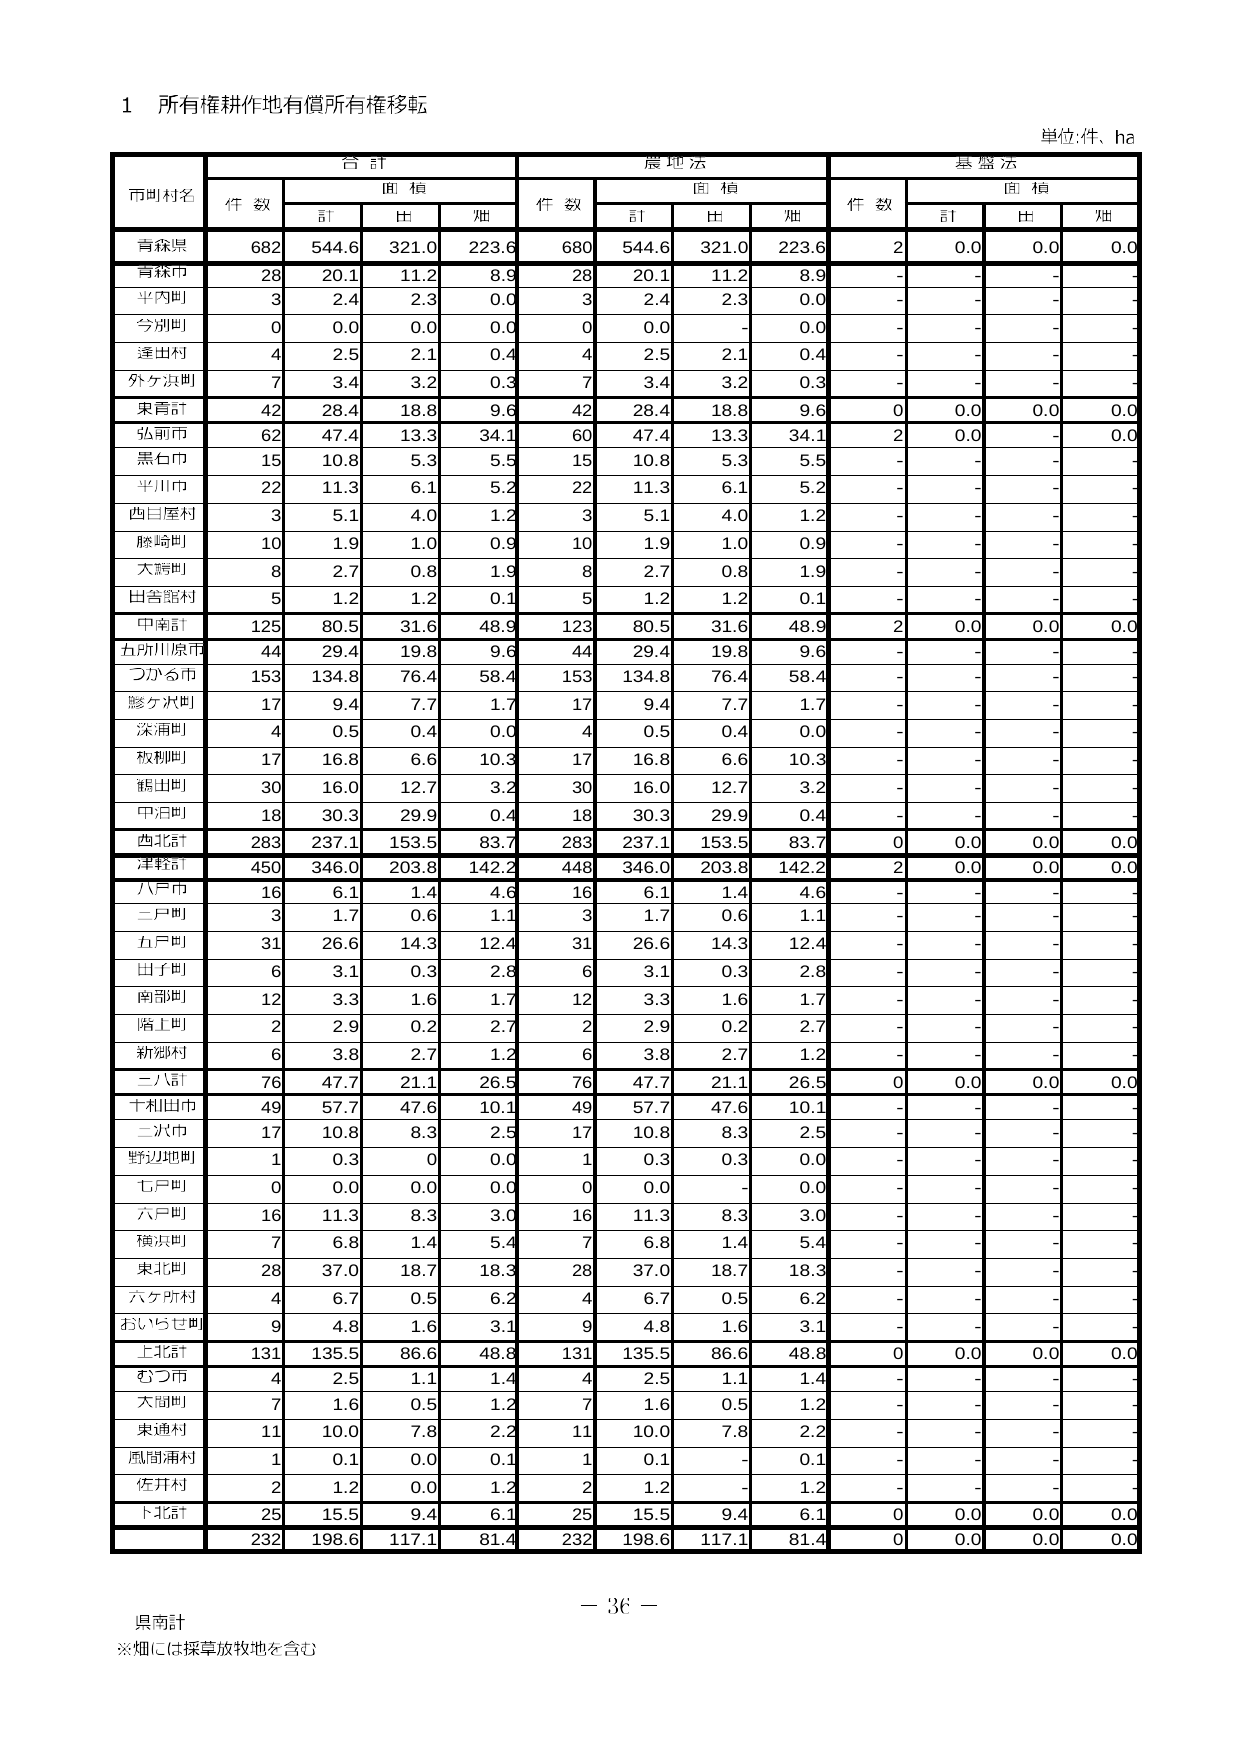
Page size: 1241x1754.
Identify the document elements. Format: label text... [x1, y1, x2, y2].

table_cell 9.4 [674, 1504, 749, 1525]
table_cell - [1063, 720, 1137, 747]
table_cell - [831, 987, 905, 1014]
table_cell 0.0 [363, 1448, 438, 1474]
table_cell 2.7 [363, 1043, 438, 1068]
table_cell [115, 232, 203, 261]
table_cell - [986, 720, 1060, 747]
table_cell [831, 180, 905, 227]
table_cell 142.2 [752, 858, 826, 877]
table_cell 8.3 [363, 1120, 438, 1147]
table_cell 1.2 [441, 1475, 515, 1501]
table_cell [115, 1015, 203, 1041]
table_cell 2.2 [441, 1420, 515, 1446]
table_cell 76.4 [363, 665, 438, 691]
table_cell 0.0 [908, 232, 982, 261]
table_cell - [1063, 748, 1137, 774]
picture [137, 427, 187, 440]
table_cell 12.7 [674, 775, 749, 802]
table_cell 18 [519, 803, 593, 828]
picture [608, 1598, 629, 1614]
table_cell 2 [208, 1475, 282, 1501]
picture [342, 156, 359, 169]
table_cell 1.2 [441, 1043, 515, 1068]
table_cell 16 [519, 882, 593, 903]
picture [689, 156, 706, 169]
table_cell 13.3 [674, 424, 749, 447]
picture [629, 210, 645, 222]
table_cell 198.6 [597, 1530, 671, 1549]
table_cell 48.8 [752, 1343, 826, 1365]
table_cell - [986, 343, 1060, 369]
table_cell - [908, 1176, 982, 1202]
table_cell 47.7 [597, 1071, 671, 1093]
table_cell 0 [831, 399, 905, 421]
picture [137, 480, 187, 492]
table_cell 26.6 [285, 932, 360, 958]
table_cell 2.7 [752, 1015, 826, 1041]
table_cell 2.7 [674, 1043, 749, 1068]
table_cell 0.0 [363, 1176, 438, 1202]
table_cell - [986, 1231, 1060, 1258]
table_cell - [1063, 1204, 1137, 1230]
table_cell 0 [208, 315, 282, 342]
picture [397, 211, 411, 222]
table_cell - [831, 882, 905, 903]
table_cell [115, 1120, 203, 1147]
table_cell 5.3 [674, 448, 749, 475]
table_cell - [986, 904, 1060, 931]
table_cell - [1063, 1231, 1137, 1258]
table_cell [908, 180, 1137, 202]
table_cell 0.3 [363, 960, 438, 986]
table_cell - [986, 1475, 1060, 1501]
table_cell 5.2 [752, 476, 826, 503]
table_header [208, 157, 515, 177]
table_cell 16 [208, 1204, 282, 1230]
table_cell 48.9 [752, 615, 826, 637]
table_cell 15 [519, 448, 593, 475]
table_cell - [908, 1204, 982, 1230]
table_cell 83.7 [441, 831, 515, 853]
table_cell - [1063, 1043, 1137, 1068]
table_cell 16.8 [285, 748, 360, 774]
table_cell 0.0 [285, 1176, 360, 1202]
table_cell - [908, 1448, 982, 1474]
table_cell 3.2 [752, 775, 826, 802]
table_cell - [908, 641, 982, 664]
table_cell [115, 720, 203, 747]
picture [644, 156, 661, 169]
table_cell 0.0 [1063, 615, 1137, 637]
table_cell 0.0 [986, 858, 1060, 877]
table_cell - [908, 882, 982, 903]
table_cell 1.1 [752, 904, 826, 931]
picture [1116, 130, 1134, 144]
table_cell 7.8 [674, 1420, 749, 1446]
table_cell 13.3 [363, 424, 438, 447]
table_cell 28.4 [285, 399, 360, 421]
table_cell - [1063, 343, 1137, 369]
table_cell 0.0 [908, 615, 982, 637]
picture [137, 857, 187, 870]
picture [137, 1180, 187, 1192]
table_cell 0.3 [441, 371, 515, 396]
table_cell 0.0 [986, 1071, 1060, 1093]
table_cell 9 [208, 1314, 282, 1339]
table_cell 6.2 [752, 1287, 826, 1313]
table_cell 1.7 [752, 692, 826, 719]
picture [137, 291, 187, 304]
table_cell 2.7 [597, 559, 671, 586]
table_cell 0.0 [1063, 1343, 1137, 1365]
table_cell - [986, 476, 1060, 503]
table_cell 3.1 [597, 960, 671, 986]
table_cell - [908, 504, 982, 531]
table_cell 2.5 [597, 343, 671, 369]
table_cell 6.8 [285, 1231, 360, 1258]
table_cell 4.6 [752, 882, 826, 903]
table_cell 5.3 [363, 448, 438, 475]
table_cell 0.0 [986, 615, 1060, 637]
table_cell - [1063, 1148, 1137, 1175]
picture [875, 198, 892, 211]
table_cell 232 [519, 1530, 593, 1549]
table_cell 3.2 [363, 371, 438, 396]
table_cell [285, 205, 360, 227]
table_cell - [1063, 1096, 1137, 1119]
table_cell - [908, 665, 982, 691]
table_cell 11.3 [285, 476, 360, 503]
table_cell - [986, 1096, 1060, 1119]
table_header [831, 157, 1137, 177]
table_cell 0.0 [986, 1343, 1060, 1365]
picture [940, 210, 957, 222]
table_cell 11 [208, 1420, 282, 1446]
table_cell 26.5 [752, 1071, 826, 1093]
picture [137, 239, 187, 252]
table_cell - [1063, 775, 1137, 802]
table_cell 28 [208, 266, 282, 286]
table_cell 0.0 [441, 720, 515, 747]
table_cell 28 [519, 1259, 593, 1286]
table_cell 8.3 [674, 1120, 749, 1147]
table_cell 47.4 [285, 424, 360, 447]
table_cell 1.9 [285, 532, 360, 558]
table_cell 1.2 [441, 504, 515, 531]
table_cell 7.8 [363, 1420, 438, 1446]
picture [137, 563, 187, 575]
table_cell - [908, 1259, 982, 1286]
table_cell 12 [208, 987, 282, 1014]
table_cell [115, 1420, 203, 1446]
table_cell [115, 904, 203, 931]
table_cell 1.2 [597, 587, 671, 612]
table_cell [752, 205, 826, 227]
table_cell 142.2 [441, 858, 515, 877]
table_cell - [986, 1259, 1060, 1286]
table_cell 1.2 [363, 587, 438, 612]
table_cell 0.0 [1063, 1504, 1137, 1525]
picture [137, 1478, 187, 1491]
table_cell - [908, 448, 982, 475]
table_cell 0.4 [752, 803, 826, 828]
table_cell [115, 1231, 203, 1258]
table_cell 346.0 [597, 858, 671, 877]
table_cell 31.6 [674, 615, 749, 637]
table_cell - [986, 448, 1060, 475]
table_cell 0.3 [285, 1148, 360, 1175]
table_cell 11 [519, 1420, 593, 1446]
table_cell 1.4 [441, 1368, 515, 1391]
table_cell - [1063, 448, 1137, 475]
table_cell 1.2 [441, 1392, 515, 1419]
table_cell 0.0 [1063, 831, 1137, 853]
table_cell - [831, 1448, 905, 1474]
table_cell 283 [208, 831, 282, 853]
table_cell - [986, 1314, 1060, 1339]
table_cell 6.1 [441, 1504, 515, 1525]
table_cell [115, 748, 203, 774]
table_cell 5 [519, 587, 593, 612]
table_cell 0.0 [908, 1343, 982, 1365]
table_cell - [1063, 315, 1137, 342]
table_cell 0.8 [363, 559, 438, 586]
picture [129, 1290, 196, 1303]
table_cell - [986, 371, 1060, 396]
table_cell - [1063, 1475, 1137, 1501]
picture [720, 182, 738, 194]
table_cell - [1063, 665, 1137, 691]
table_cell [115, 1475, 203, 1501]
table_cell 0.0 [752, 1176, 826, 1202]
table_cell 0.0 [752, 720, 826, 747]
picture [137, 723, 187, 736]
picture [138, 1018, 187, 1031]
table_cell 0.0 [752, 315, 826, 342]
table_cell 10.8 [285, 448, 360, 475]
table_cell [441, 205, 515, 227]
table_cell 0.0 [986, 232, 1060, 261]
table_cell 9.6 [441, 399, 515, 421]
table_cell - [986, 1448, 1060, 1474]
table_cell 6.8 [597, 1231, 671, 1258]
table_cell 2.5 [285, 1368, 360, 1391]
table_cell 6.1 [674, 476, 749, 503]
table_cell [908, 205, 982, 227]
table_cell 17 [519, 1120, 593, 1147]
picture [118, 1614, 316, 1656]
table_cell 22 [208, 476, 282, 503]
table_cell 0.0 [363, 1475, 438, 1501]
table_cell - [831, 504, 905, 531]
table_cell 2.9 [285, 1015, 360, 1041]
table_cell 15 [208, 448, 282, 475]
picture [137, 1046, 187, 1059]
table_cell - [908, 803, 982, 828]
table_cell - [986, 315, 1060, 342]
table_cell 1 [519, 1448, 593, 1474]
table_cell [115, 858, 203, 877]
table_cell 18.8 [363, 399, 438, 421]
table_cell - [986, 1148, 1060, 1175]
table_cell 1.6 [363, 1314, 438, 1339]
table_cell 3.4 [597, 371, 671, 396]
table_cell 37.0 [597, 1259, 671, 1286]
table_cell 1.2 [285, 1475, 360, 1501]
table_cell [674, 205, 749, 227]
table_cell 9 [519, 1314, 593, 1339]
table_cell 31 [208, 932, 282, 958]
table_cell 10.0 [597, 1420, 671, 1446]
table_cell 29.4 [285, 641, 360, 664]
table_cell 6.1 [363, 476, 438, 503]
table_cell 0.1 [752, 1448, 826, 1474]
table_cell - [908, 692, 982, 719]
table_cell 346.0 [285, 858, 360, 877]
table_cell 1.4 [363, 1231, 438, 1258]
table_cell 0.0 [1063, 858, 1137, 877]
table_cell 16 [519, 1204, 593, 1230]
table_cell 153 [519, 665, 593, 691]
table_cell - [908, 1015, 982, 1041]
table_cell 47.6 [674, 1096, 749, 1119]
table_cell 1.9 [441, 559, 515, 586]
table_cell 6 [519, 1043, 593, 1068]
table_cell 0.0 [986, 1504, 1060, 1525]
table_cell 15.5 [597, 1504, 671, 1525]
table_cell 9.4 [285, 692, 360, 719]
picture [137, 1506, 187, 1519]
picture [666, 156, 683, 169]
table_cell 0.0 [597, 315, 671, 342]
table_cell - [908, 315, 982, 342]
table_cell 8.9 [752, 266, 826, 286]
table_cell 9.6 [441, 641, 515, 664]
table_cell [115, 615, 203, 637]
table_cell 0.0 [752, 1148, 826, 1175]
table_cell 29.4 [597, 641, 671, 664]
table_cell 0.4 [752, 343, 826, 369]
table_cell 1.1 [441, 904, 515, 931]
table_cell 232 [208, 1530, 282, 1549]
table_cell 1.2 [285, 587, 360, 612]
table_cell 29.9 [363, 803, 438, 828]
table_cell - [986, 288, 1060, 314]
table_cell [115, 1259, 203, 1286]
table_cell 49 [208, 1096, 282, 1119]
table_cell 3 [519, 504, 593, 531]
table_cell [115, 532, 203, 558]
table_cell 3.2 [441, 775, 515, 802]
table_cell 47.6 [363, 1096, 438, 1119]
table_cell 4.6 [441, 882, 515, 903]
table_cell 0.0 [441, 1176, 515, 1202]
table_cell 117.1 [363, 1530, 438, 1549]
table_cell 2 [831, 858, 905, 877]
table_cell 1.2 [752, 504, 826, 531]
picture [137, 751, 187, 764]
table_cell 131 [208, 1343, 282, 1365]
table_cell 2 [831, 424, 905, 447]
table_cell 9.6 [752, 399, 826, 421]
table_cell 30.3 [597, 803, 671, 828]
table_cell - [1063, 1120, 1137, 1147]
table_cell - [908, 476, 982, 503]
table_cell 223.6 [752, 232, 826, 261]
table_cell - [831, 1096, 905, 1119]
table_cell 2.3 [363, 288, 438, 314]
table_cell - [986, 532, 1060, 558]
table_cell - [986, 960, 1060, 986]
table_cell 3.3 [285, 987, 360, 1014]
table_cell 86.6 [363, 1343, 438, 1365]
table_cell 5.4 [752, 1231, 826, 1258]
table_cell - [831, 1259, 905, 1286]
table_cell 6.6 [674, 748, 749, 774]
table_cell 3.2 [674, 371, 749, 396]
picture [1041, 128, 1074, 144]
picture [137, 1370, 187, 1383]
table_cell 134.8 [597, 665, 671, 691]
table_cell 3 [208, 904, 282, 931]
table_cell 0.8 [674, 559, 749, 586]
table_cell [208, 180, 282, 227]
table_cell [519, 180, 593, 227]
table_cell 3 [208, 288, 282, 314]
table_cell 3.4 [285, 371, 360, 396]
table_cell - [831, 1420, 905, 1446]
table_cell - [831, 448, 905, 475]
table_cell 0.5 [674, 1287, 749, 1313]
table_cell [115, 266, 203, 286]
table_cell 17 [519, 748, 593, 774]
table_cell - [831, 476, 905, 503]
table_cell 3.3 [597, 987, 671, 1014]
table_cell - [986, 587, 1060, 612]
table_cell 1.2 [752, 1043, 826, 1068]
table_cell [115, 831, 203, 853]
table_cell [115, 987, 203, 1014]
table_cell - [908, 960, 982, 986]
table_cell [115, 1448, 203, 1474]
table_cell 3.8 [285, 1043, 360, 1068]
picture [129, 189, 194, 202]
table_cell [597, 180, 826, 202]
picture [137, 908, 187, 920]
table_cell 0.0 [285, 315, 360, 342]
table_cell - [1063, 882, 1137, 903]
table_cell 1.7 [441, 692, 515, 719]
table_cell - [831, 1475, 905, 1501]
table_cell 22 [519, 476, 593, 503]
table_cell - [908, 559, 982, 586]
table_cell - [831, 587, 905, 612]
table_cell - [831, 1043, 905, 1068]
table_cell 10.0 [285, 1420, 360, 1446]
table_cell 11.2 [363, 266, 438, 286]
table_cell 81.4 [441, 1530, 515, 1549]
picture [693, 182, 709, 194]
table_cell [115, 399, 203, 421]
table_cell [115, 1176, 203, 1202]
table_cell - [1063, 1259, 1137, 1286]
table_cell - [986, 748, 1060, 774]
table_cell 11.2 [674, 266, 749, 286]
table_cell 0.0 [908, 858, 982, 877]
table_cell [115, 882, 203, 903]
table_cell 8 [208, 559, 282, 586]
table_cell 6.7 [285, 1287, 360, 1313]
table_cell 2.1 [363, 343, 438, 369]
table_cell 2.8 [441, 960, 515, 986]
picture [1077, 128, 1103, 144]
table_cell 42 [519, 399, 593, 421]
table_cell - [831, 559, 905, 586]
table_cell 7 [208, 1392, 282, 1419]
table_cell 544.6 [597, 232, 671, 261]
picture [536, 198, 553, 211]
table_cell 30 [208, 775, 282, 802]
table_cell 680 [519, 232, 593, 261]
table_cell 57.7 [597, 1096, 671, 1119]
picture [137, 882, 187, 895]
table_cell 34.1 [441, 424, 515, 447]
picture [130, 590, 196, 603]
table_cell 0 [831, 1071, 905, 1093]
picture [318, 210, 334, 222]
table_cell 1.1 [363, 1368, 438, 1391]
table_cell 5.1 [597, 504, 671, 531]
table_cell 1.7 [597, 904, 671, 931]
table_cell - [1063, 1448, 1137, 1474]
table_cell 86.6 [674, 1343, 749, 1365]
table_cell - [986, 1176, 1060, 1202]
table_cell - [1063, 371, 1137, 396]
picture [253, 198, 270, 211]
table_cell - [986, 559, 1060, 586]
picture [137, 1423, 187, 1436]
table_cell 0.0 [441, 315, 515, 342]
table_cell 76 [208, 1071, 282, 1093]
table_cell 2.4 [285, 288, 360, 314]
table_cell 58.4 [441, 665, 515, 691]
table_cell 0.1 [597, 1448, 671, 1474]
table_cell 7 [519, 1231, 593, 1258]
picture [138, 807, 187, 819]
table_cell - [831, 641, 905, 664]
table_cell - [986, 504, 1060, 531]
table_cell 0.0 [752, 288, 826, 314]
table_cell - [674, 315, 749, 342]
table_cell 321.0 [363, 232, 438, 261]
picture [137, 452, 187, 465]
table_cell - [1063, 1368, 1137, 1391]
table_cell 4.0 [674, 504, 749, 531]
table_cell 0.4 [441, 803, 515, 828]
table_cell 0.0 [441, 288, 515, 314]
table_cell - [831, 720, 905, 747]
table_cell - [986, 665, 1060, 691]
table_cell - [674, 1475, 749, 1501]
table_cell 1.9 [752, 559, 826, 586]
table_cell 2 [519, 1015, 593, 1041]
table_cell 49 [519, 1096, 593, 1119]
table_header [115, 157, 203, 227]
table_cell [115, 559, 203, 586]
table_cell - [831, 1231, 905, 1258]
table_cell - [908, 1148, 982, 1175]
table_cell 10.8 [285, 1120, 360, 1147]
table_cell 8.3 [363, 1204, 438, 1230]
table_cell - [986, 1420, 1060, 1446]
table_cell 12.4 [441, 932, 515, 958]
table_cell - [831, 343, 905, 369]
table_cell - [908, 1287, 982, 1313]
table_cell 3.0 [441, 1204, 515, 1230]
table_cell 17 [208, 1120, 282, 1147]
picture [137, 1073, 187, 1086]
picture [129, 668, 196, 681]
table_cell - [986, 266, 1060, 286]
table_cell 135.5 [597, 1343, 671, 1365]
table_cell 0.0 [908, 424, 982, 447]
table_cell 80.5 [597, 615, 671, 637]
table_cell - [986, 1015, 1060, 1041]
table_cell 0.0 [1063, 1530, 1137, 1549]
table_cell 0 [831, 1504, 905, 1525]
table_cell 0.1 [441, 587, 515, 612]
table_cell - [908, 532, 982, 558]
table_cell 7.7 [674, 692, 749, 719]
table_cell 5.2 [441, 476, 515, 503]
table_cell 0.0 [986, 399, 1060, 421]
table_cell 80.5 [285, 615, 360, 637]
table_cell - [908, 932, 982, 958]
table_cell - [1063, 476, 1137, 503]
table_cell - [908, 343, 982, 369]
table_cell [115, 1392, 203, 1419]
table_cell - [1063, 803, 1137, 828]
picture [137, 1235, 187, 1247]
table_cell 0.2 [674, 1015, 749, 1041]
table_cell 16.0 [285, 775, 360, 802]
table_cell 3.1 [752, 1314, 826, 1339]
table_cell 11.3 [597, 476, 671, 503]
table_cell 1.7 [285, 904, 360, 931]
table_cell 4 [519, 1368, 593, 1391]
table_cell - [831, 1314, 905, 1339]
picture [138, 618, 187, 631]
table_cell - [1063, 288, 1137, 314]
table_cell 7 [519, 1392, 593, 1419]
table_cell - [1063, 641, 1137, 664]
table_cell 18.8 [674, 399, 749, 421]
table_header [519, 157, 826, 177]
table_cell 26.6 [597, 932, 671, 958]
table_cell 131 [519, 1343, 593, 1365]
table_cell 9.6 [752, 641, 826, 664]
table_cell - [1063, 1015, 1137, 1041]
table_cell 1.6 [597, 1392, 671, 1419]
table_cell 47.4 [597, 424, 671, 447]
table_cell 4.8 [597, 1314, 671, 1339]
table_cell 2.1 [674, 343, 749, 369]
table_cell - [908, 1120, 982, 1147]
table_cell 17 [519, 692, 593, 719]
table_cell 11.3 [597, 1204, 671, 1230]
table_cell 1.6 [363, 987, 438, 1014]
table_cell 450 [208, 858, 282, 877]
table_cell 20.1 [597, 266, 671, 286]
table_cell 0.0 [441, 1148, 515, 1175]
table_cell - [908, 775, 982, 802]
table_cell 48.8 [441, 1343, 515, 1365]
table_cell 0.2 [363, 1015, 438, 1041]
table_cell 0.1 [441, 1448, 515, 1474]
table_cell 10 [208, 532, 282, 558]
picture [382, 182, 398, 194]
picture [137, 779, 187, 792]
table_cell - [908, 1392, 982, 1419]
table_cell 0.0 [1063, 424, 1137, 447]
table_cell - [1063, 1176, 1137, 1202]
table_cell 21.1 [674, 1071, 749, 1093]
picture [784, 210, 800, 222]
picture [138, 963, 187, 976]
table_cell 1.6 [285, 1392, 360, 1419]
table_cell 1.2 [674, 587, 749, 612]
table_cell 62 [208, 424, 282, 447]
table_cell 0.6 [363, 904, 438, 931]
picture [978, 156, 994, 169]
table_cell 4 [208, 1368, 282, 1391]
table_cell 0.0 [1063, 399, 1137, 421]
table_cell - [986, 692, 1060, 719]
table_cell [115, 315, 203, 342]
table_cell 544.6 [285, 232, 360, 261]
table_cell [115, 476, 203, 503]
table_cell 1 [208, 1448, 282, 1474]
table_cell - [831, 960, 905, 986]
table_cell 0.5 [363, 1392, 438, 1419]
table_cell 0.5 [363, 1287, 438, 1313]
table_cell 18.3 [441, 1259, 515, 1286]
table_cell 34.1 [752, 424, 826, 447]
table_cell 18.7 [674, 1259, 749, 1286]
table_cell 25 [519, 1504, 593, 1525]
table_cell 14.3 [674, 932, 749, 958]
table_cell 2.7 [441, 1015, 515, 1041]
table_cell 0 [519, 315, 593, 342]
table_cell 4 [519, 720, 593, 747]
table_cell 9.4 [363, 1504, 438, 1525]
table_cell 2.8 [752, 960, 826, 986]
table_cell - [986, 424, 1060, 447]
table_cell [986, 205, 1060, 227]
table_cell 37.0 [285, 1259, 360, 1286]
table_cell 123 [519, 615, 593, 637]
table_cell 0.3 [752, 371, 826, 396]
table_cell 10.8 [597, 1120, 671, 1147]
table_cell 0.9 [441, 532, 515, 558]
picture [708, 211, 722, 222]
table_cell 0 [831, 1530, 905, 1549]
table_cell - [986, 932, 1060, 958]
table_cell [115, 803, 203, 828]
table_cell 19.8 [363, 641, 438, 664]
table_cell 203.8 [674, 858, 749, 877]
table_cell - [1063, 1420, 1137, 1446]
table_cell 8.9 [441, 266, 515, 286]
table_cell 4 [519, 1287, 593, 1313]
picture [137, 1262, 187, 1275]
table_cell [115, 288, 203, 314]
table_cell 2.5 [752, 1120, 826, 1147]
table_cell - [1063, 532, 1137, 558]
table_cell - [831, 665, 905, 691]
table_cell 12.4 [752, 932, 826, 958]
table_cell 7.7 [363, 692, 438, 719]
table_cell [115, 1287, 203, 1313]
table_cell 7 [208, 1231, 282, 1258]
table_cell - [831, 371, 905, 396]
table_cell 12.7 [363, 775, 438, 802]
table_cell - [831, 932, 905, 958]
picture [129, 507, 196, 520]
table_cell 20.1 [285, 266, 360, 286]
table_cell 4 [208, 720, 282, 747]
table_cell 0.9 [752, 532, 826, 558]
table_cell 0.3 [674, 960, 749, 986]
picture [121, 1318, 153, 1330]
table_cell 10.1 [752, 1096, 826, 1119]
table_cell [115, 1071, 203, 1093]
table_cell 28.4 [597, 399, 671, 421]
table_cell - [986, 775, 1060, 802]
table_cell 15.5 [285, 1504, 360, 1525]
table_cell - [908, 748, 982, 774]
table_cell 0.4 [441, 343, 515, 369]
table_cell 1 [519, 1148, 593, 1175]
table_cell - [986, 1204, 1060, 1230]
table_cell 60 [519, 424, 593, 447]
table_cell 12 [519, 987, 593, 1014]
table_cell 0.0 [1063, 232, 1137, 261]
table_cell - [986, 803, 1060, 828]
table_cell 16 [208, 882, 282, 903]
table_cell 0.1 [285, 1448, 360, 1474]
table_cell - [674, 1176, 749, 1202]
table_cell 28 [519, 266, 593, 286]
table_cell 31.6 [363, 615, 438, 637]
table_cell - [908, 987, 982, 1014]
table_cell 10.3 [441, 748, 515, 774]
table_cell 1.1 [674, 1368, 749, 1391]
table_cell 48.9 [441, 615, 515, 637]
table_cell 2 [208, 1015, 282, 1041]
table_cell - [986, 1287, 1060, 1313]
table_cell 6.7 [597, 1287, 671, 1313]
table_cell - [831, 1015, 905, 1041]
table_cell 1.4 [674, 882, 749, 903]
table_cell 198.6 [285, 1530, 360, 1549]
table_cell 6.6 [363, 748, 438, 774]
table_cell 3.1 [441, 1314, 515, 1339]
table_cell 134.8 [285, 665, 360, 691]
table_cell - [986, 1043, 1060, 1068]
table_cell 0.0 [986, 831, 1060, 853]
table_cell [115, 1530, 203, 1549]
table_cell 0.3 [597, 1148, 671, 1175]
table_cell 0.0 [986, 1530, 1060, 1549]
picture [128, 374, 196, 387]
table_cell - [986, 641, 1060, 664]
table_cell 5.1 [285, 504, 360, 531]
table_cell - [908, 371, 982, 396]
table_cell - [1063, 960, 1137, 986]
table_cell - [831, 266, 905, 286]
table_cell 1.0 [674, 532, 749, 558]
table_cell 16.8 [597, 748, 671, 774]
table_cell 6 [208, 960, 282, 986]
table_cell - [908, 1096, 982, 1119]
table_cell 11.3 [285, 1204, 360, 1230]
table_cell 1.6 [674, 1314, 749, 1339]
table_cell - [908, 1475, 982, 1501]
table_cell [115, 641, 203, 664]
table_cell 14.3 [363, 932, 438, 958]
table_cell 3 [519, 904, 593, 931]
table_cell 0.0 [363, 315, 438, 342]
table_cell 10 [519, 532, 593, 558]
table_cell 6 [519, 960, 593, 986]
table_cell 10.1 [441, 1096, 515, 1119]
table_cell 153.5 [674, 831, 749, 853]
table_cell 18.7 [363, 1259, 438, 1286]
table_cell [115, 1343, 203, 1365]
table_cell 18.3 [752, 1259, 826, 1286]
table_cell 2 [831, 232, 905, 261]
table_cell 2.9 [597, 1015, 671, 1041]
picture [1095, 210, 1111, 222]
table_cell 3 [208, 504, 282, 531]
table_cell 0 [519, 1176, 593, 1202]
table_cell 682 [208, 232, 282, 261]
table_cell 2.3 [674, 288, 749, 314]
table_cell - [908, 288, 982, 314]
table_cell 0.0 [597, 1176, 671, 1202]
table_cell 81.4 [752, 1530, 826, 1549]
table_cell - [986, 987, 1060, 1014]
picture [847, 198, 864, 211]
picture [1019, 211, 1033, 222]
table_cell 0 [831, 1343, 905, 1365]
table_cell [363, 205, 438, 227]
picture [955, 156, 972, 169]
table_cell [115, 932, 203, 958]
picture [137, 1207, 187, 1220]
table_cell - [831, 315, 905, 342]
table_cell 5.4 [441, 1231, 515, 1258]
table_cell 16.0 [597, 775, 671, 802]
table_cell 0.3 [674, 1148, 749, 1175]
table_cell [115, 1314, 203, 1339]
table_cell 0.5 [285, 720, 360, 747]
table_cell 1.7 [752, 987, 826, 1014]
table_cell 3.1 [285, 960, 360, 986]
table_cell 42 [208, 399, 282, 421]
table_cell - [1063, 904, 1137, 931]
table_cell - [986, 882, 1060, 903]
table_cell 1 [208, 1148, 282, 1175]
table_cell 44 [519, 641, 593, 664]
table_cell 3.0 [752, 1204, 826, 1230]
table_cell 3.8 [597, 1043, 671, 1068]
picture [137, 1396, 187, 1408]
table_cell [1063, 205, 1137, 227]
table_cell - [908, 1231, 982, 1258]
table_cell - [831, 1204, 905, 1230]
table_cell 28 [208, 1259, 282, 1286]
table_cell 153 [208, 665, 282, 691]
table_cell 18 [208, 803, 282, 828]
table_cell [115, 665, 203, 691]
table_cell 2.7 [285, 559, 360, 586]
picture [137, 834, 187, 847]
table_cell [115, 371, 203, 396]
table_cell 0 [208, 1176, 282, 1202]
table_cell 4 [208, 1287, 282, 1313]
table_cell [115, 448, 203, 475]
table_cell - [831, 1392, 905, 1419]
table_cell - [908, 904, 982, 931]
table_cell 0.0 [908, 1530, 982, 1549]
table_cell - [1063, 1314, 1137, 1339]
table_cell [115, 504, 203, 531]
picture [158, 95, 427, 114]
table_cell 44 [208, 641, 282, 664]
table_cell 7 [519, 371, 593, 396]
table_cell [115, 1096, 203, 1119]
table_cell 125 [208, 615, 282, 637]
picture [137, 319, 187, 332]
table_cell 321.0 [674, 232, 749, 261]
table_cell - [908, 720, 982, 747]
picture [473, 210, 489, 222]
table_cell 0.4 [674, 720, 749, 747]
table_cell 223.6 [441, 232, 515, 261]
table_cell [597, 205, 671, 227]
table_cell - [674, 1448, 749, 1474]
table_cell 6 [208, 1043, 282, 1068]
table_cell 153.5 [363, 831, 438, 853]
table_cell 448 [519, 858, 593, 877]
table_cell 237.1 [597, 831, 671, 853]
picture [128, 1151, 196, 1164]
picture [129, 1099, 196, 1112]
table_cell 57.7 [285, 1096, 360, 1119]
table_cell - [831, 1368, 905, 1391]
table_cell 29.9 [674, 803, 749, 828]
table_cell 1.4 [752, 1368, 826, 1391]
picture [128, 1451, 196, 1464]
table_cell - [831, 288, 905, 314]
table_cell 0.0 [908, 399, 982, 421]
table_cell - [831, 1148, 905, 1175]
table_cell 17 [208, 692, 282, 719]
table_cell 237.1 [285, 831, 360, 853]
table_cell 0.0 [1063, 1071, 1137, 1093]
table_cell 83.7 [752, 831, 826, 853]
table_cell 10.3 [752, 748, 826, 774]
table_cell 31 [519, 932, 593, 958]
table_cell 8 [519, 559, 593, 586]
table_cell 4 [208, 343, 282, 369]
table_cell 4 [519, 343, 593, 369]
table_cell 1.7 [441, 987, 515, 1014]
table_cell - [1063, 504, 1137, 531]
table_cell [115, 1043, 203, 1068]
table_cell - [1063, 932, 1137, 958]
table_cell 4.0 [363, 504, 438, 531]
table_cell 0.0 [908, 831, 982, 853]
table_cell 2.4 [597, 288, 671, 314]
picture [137, 265, 187, 278]
picture [128, 696, 195, 709]
table_cell 0.6 [674, 904, 749, 931]
table_cell - [986, 1368, 1060, 1391]
table_cell 17 [208, 748, 282, 774]
table_cell 1.9 [597, 532, 671, 558]
table_cell - [1063, 1392, 1137, 1419]
table_cell - [908, 1314, 982, 1339]
table_cell 8.3 [674, 1204, 749, 1230]
table_cell - [831, 1120, 905, 1147]
picture [1004, 182, 1020, 194]
table_cell [115, 775, 203, 802]
table_cell 0 [363, 1148, 438, 1175]
table_cell - [1063, 987, 1137, 1014]
table_cell - [831, 904, 905, 931]
table_cell 283 [519, 831, 593, 853]
table_cell 4.8 [285, 1314, 360, 1339]
table_cell - [1063, 1287, 1137, 1313]
picture [225, 198, 242, 211]
table_cell [115, 692, 203, 719]
table_cell - [831, 532, 905, 558]
picture [137, 1124, 187, 1137]
table_cell 1.2 [752, 1392, 826, 1419]
table_cell 3 [519, 288, 593, 314]
table_cell - [1063, 266, 1137, 286]
table_cell 2 [831, 615, 905, 637]
table_cell 0.0 [908, 1071, 982, 1093]
table_cell 25 [208, 1504, 282, 1525]
table_cell 1.4 [674, 1231, 749, 1258]
table_cell [115, 1368, 203, 1391]
table_cell 1.0 [363, 532, 438, 558]
table_cell 135.5 [285, 1343, 360, 1365]
table_cell - [908, 266, 982, 286]
table_cell 58.4 [752, 665, 826, 691]
table_cell [115, 587, 203, 612]
table_cell 1.6 [674, 987, 749, 1014]
table_cell 21.1 [363, 1071, 438, 1093]
table_cell 0.1 [752, 587, 826, 612]
picture [137, 402, 187, 415]
picture [137, 535, 187, 548]
picture [137, 990, 187, 1003]
table_cell - [831, 1176, 905, 1202]
table_cell 76 [519, 1071, 593, 1093]
table_cell - [908, 1368, 982, 1391]
table_cell 5 [208, 587, 282, 612]
table_cell 30.3 [285, 803, 360, 828]
picture [137, 1345, 187, 1358]
table_cell - [1063, 692, 1137, 719]
picture [137, 347, 187, 359]
table_cell 2.5 [597, 1368, 671, 1391]
table_cell 1.4 [363, 882, 438, 903]
picture [156, 1318, 204, 1330]
table_cell 2 [519, 1475, 593, 1501]
table_cell 2.5 [441, 1120, 515, 1147]
table_cell 0 [831, 831, 905, 853]
table_cell - [831, 803, 905, 828]
table_cell 1.2 [752, 1475, 826, 1501]
table_cell 1.2 [597, 1475, 671, 1501]
table_cell [115, 1148, 203, 1175]
table_cell 76.4 [674, 665, 749, 691]
table_cell 7 [208, 371, 282, 396]
table_cell 2.5 [285, 343, 360, 369]
table_cell [285, 180, 515, 202]
table_cell 6.1 [752, 1504, 826, 1525]
table_cell - [831, 1287, 905, 1313]
table_cell - [1063, 587, 1137, 612]
table_cell - [831, 775, 905, 802]
table_cell 26.5 [441, 1071, 515, 1093]
table_cell 6.1 [597, 882, 671, 903]
picture [1031, 182, 1049, 194]
table_cell 10.8 [597, 448, 671, 475]
table_cell [115, 343, 203, 369]
table_cell 203.8 [363, 858, 438, 877]
picture [409, 182, 426, 194]
table_cell - [831, 748, 905, 774]
table_cell 2.2 [752, 1420, 826, 1446]
table_cell 0.5 [597, 720, 671, 747]
table_cell 6.1 [285, 882, 360, 903]
table_cell - [986, 1392, 1060, 1419]
table_cell 5.5 [752, 448, 826, 475]
table_cell - [986, 1120, 1060, 1147]
picture [137, 936, 187, 948]
table_cell 30 [519, 775, 593, 802]
picture [564, 198, 581, 211]
table_cell [115, 424, 203, 447]
table_cell - [908, 1043, 982, 1068]
picture [1000, 156, 1017, 169]
table_cell 19.8 [674, 641, 749, 664]
table_cell 5.5 [441, 448, 515, 475]
table_cell 117.1 [674, 1530, 749, 1549]
table_cell 0.4 [363, 720, 438, 747]
table_cell 9.4 [597, 692, 671, 719]
table_cell - [908, 587, 982, 612]
picture [120, 643, 204, 656]
table_cell 0.0 [908, 1504, 982, 1525]
table_cell 47.7 [285, 1071, 360, 1093]
picture [370, 156, 386, 169]
table_cell 0.5 [674, 1392, 749, 1419]
table_cell 6.2 [441, 1287, 515, 1313]
table_cell - [908, 1420, 982, 1446]
table_cell [115, 1504, 203, 1525]
table_cell [115, 960, 203, 986]
table_cell - [1063, 559, 1137, 586]
table_cell - [831, 692, 905, 719]
table_cell [115, 1204, 203, 1230]
